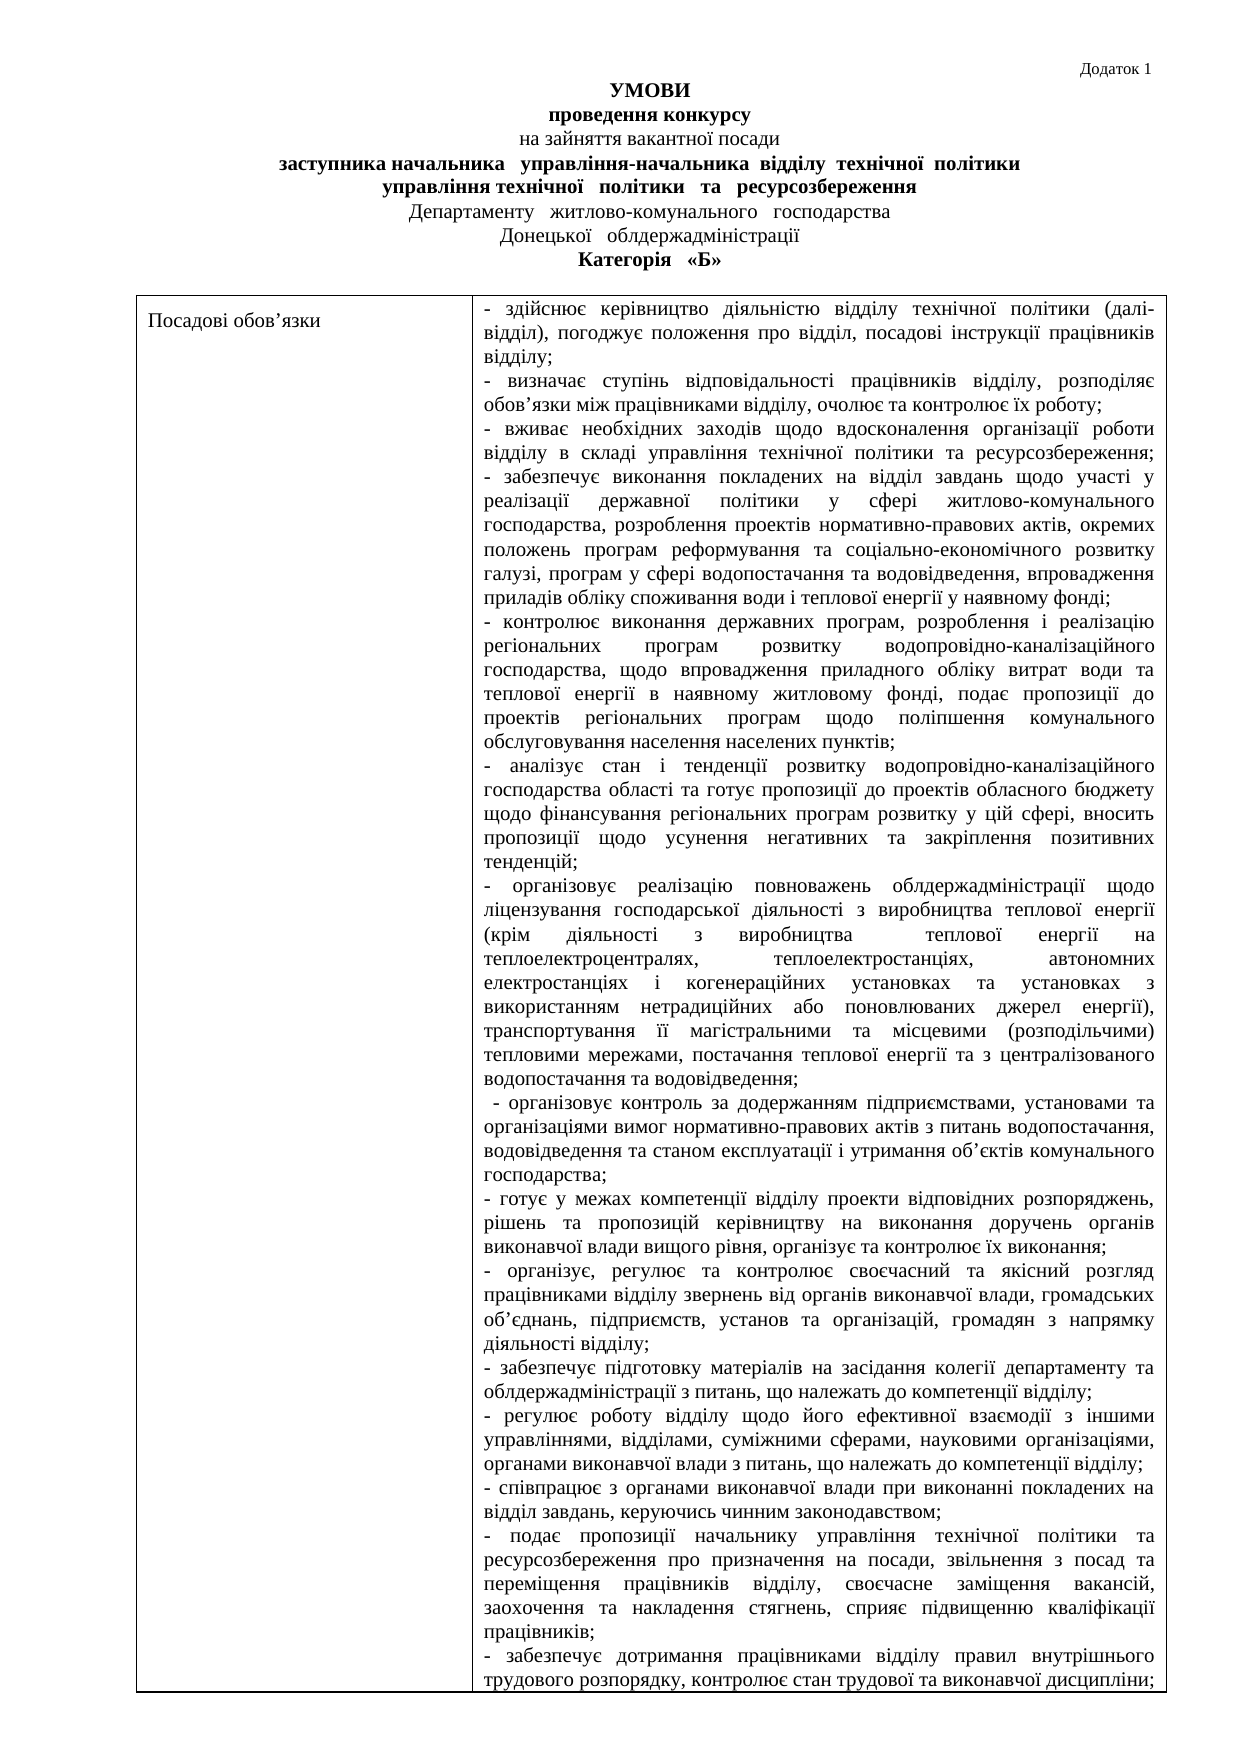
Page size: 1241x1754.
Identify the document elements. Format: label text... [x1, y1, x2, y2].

text заступника начальника управління-начальника відділу технічної політики [148, 150, 1152, 174]
text управління технічної політики та ресурсозбереження [148, 174, 1152, 198]
subtitle Додаток 1 [148, 59, 1152, 78]
subtitle УМОВИ [148, 78, 1152, 102]
text Категорія «Б» [148, 247, 1152, 271]
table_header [473, 296, 1166, 1691]
table_header Посадові обов’язки [137, 296, 472, 1691]
text на зайняття вакантної посади [148, 126, 1152, 150]
text Донецької облдержадміністрації [148, 223, 1152, 247]
subtitle проведення конкурсу [148, 102, 1152, 126]
text Департаменту житлово-комунального господарства [148, 198, 1152, 223]
